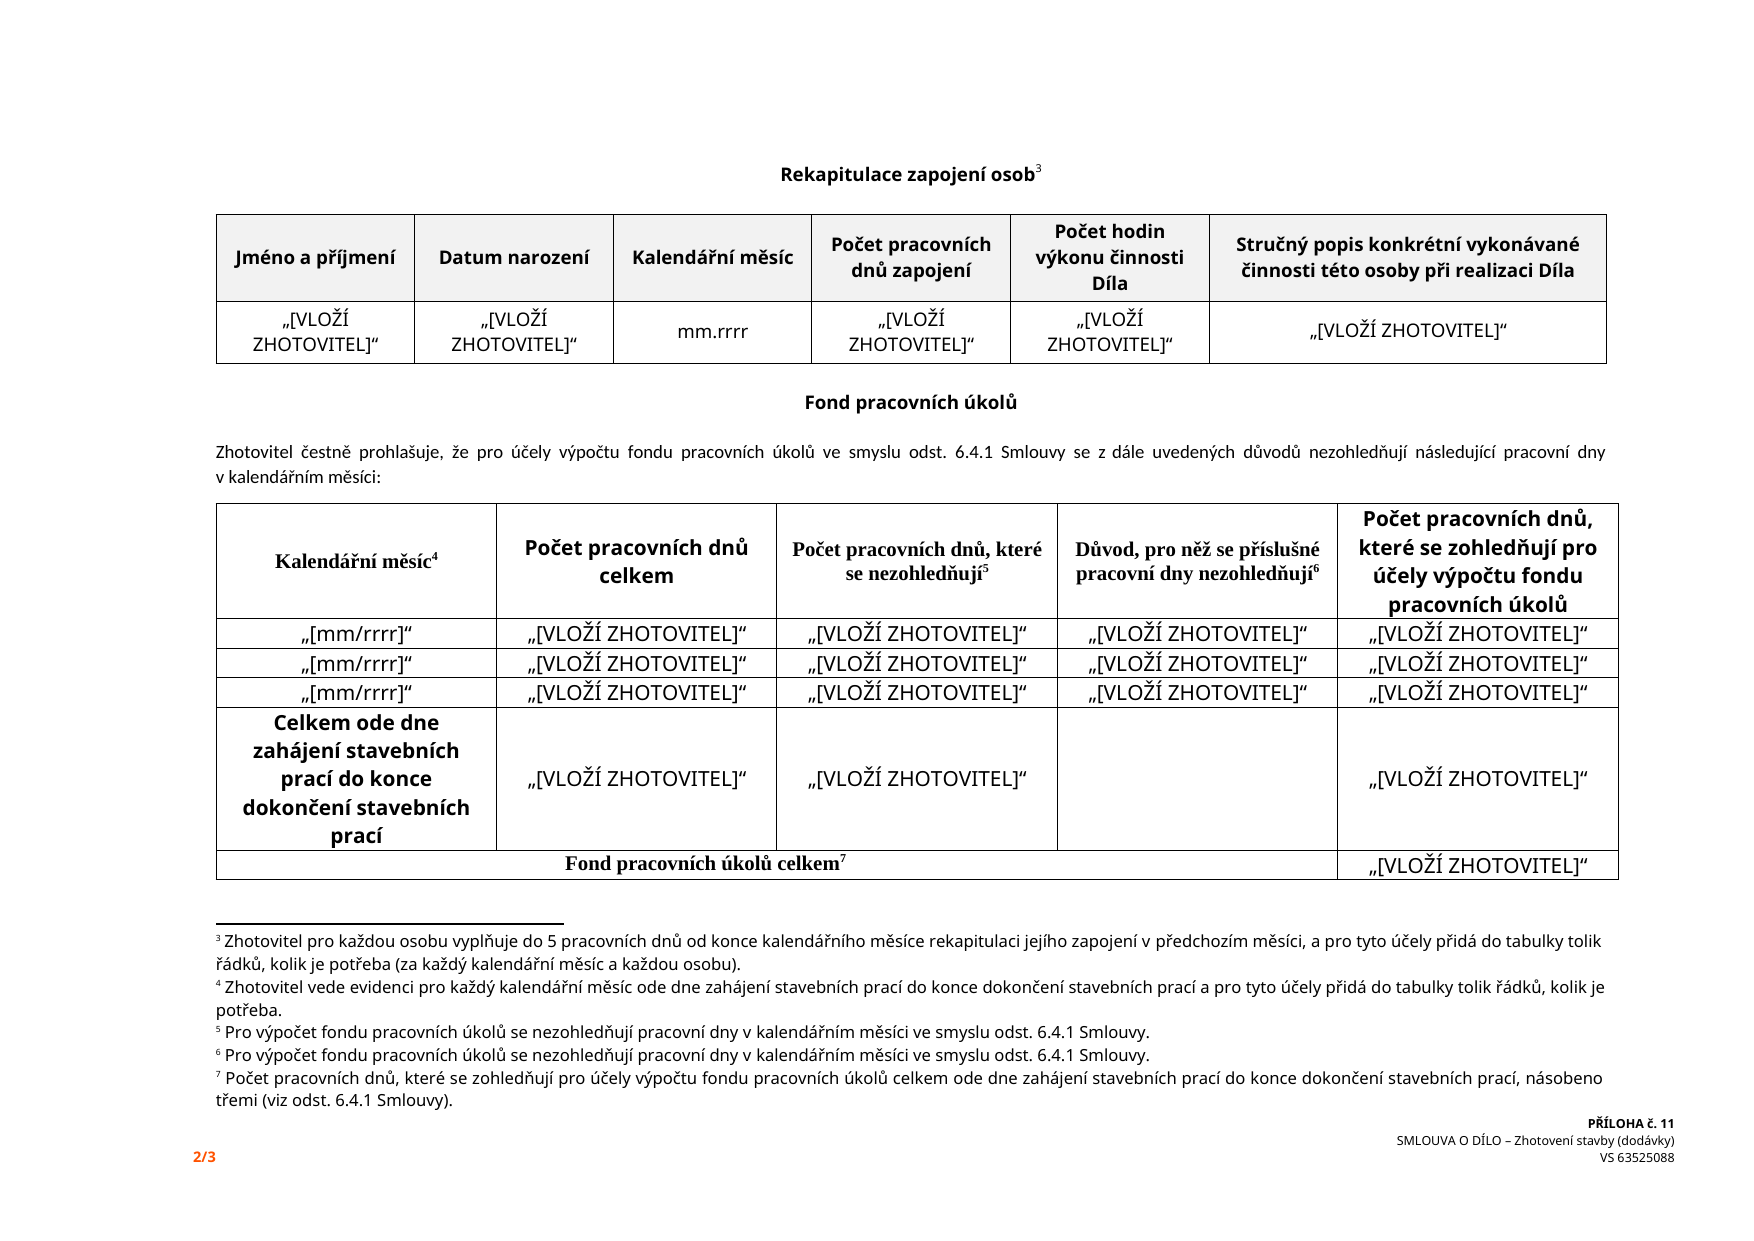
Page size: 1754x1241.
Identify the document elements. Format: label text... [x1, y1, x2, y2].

table_cell „[mm/rrrr]“ [217, 619, 496, 648]
table_header Kalendářní měsíc [614, 215, 811, 301]
table_cell „[VLOŽÍ ZHOTOVITEL]“ [1338, 649, 1618, 677]
table_cell „[VLOŽÍ ZHOTOVITEL]“ [217, 302, 414, 363]
table_cell „[VLOŽÍ ZHOTOVITEL]“ [415, 302, 613, 363]
table_cell „[VLOŽÍ ZHOTOVITEL]“ [812, 302, 1010, 363]
table_header Počet pracovních dnů, které se zohledňují pro účely výpočtu fondu pracovních úkolů [1338, 504, 1618, 618]
table_cell „[VLOŽÍ ZHOTOVITEL]“ [1338, 678, 1618, 707]
table_cell „[mm/rrrr]“ [217, 678, 496, 707]
table_cell „[VLOŽÍ ZHOTOVITEL]“ [1011, 302, 1209, 363]
table_cell „[VLOŽÍ ZHOTOVITEL]“ [777, 678, 1057, 707]
table_header Kalendářní měsíc [217, 504, 496, 618]
table_cell „[VLOŽÍ ZHOTOVITEL]“ [1210, 302, 1606, 363]
table_cell „[VLOŽÍ ZHOTOVITEL]“ [1338, 619, 1618, 648]
text Fond pracovních úkolů [216, 389, 1606, 415]
table_cell „[VLOŽÍ ZHOTOVITEL]“ [1058, 678, 1337, 707]
table_cell „[VLOŽÍ ZHOTOVITEL]“ [497, 678, 776, 707]
table_cell mm.rrrr [614, 302, 811, 363]
table_header Počet pracovních dnů, které se nezohledňují [777, 504, 1057, 618]
table_header Počet pracovních dnů zapojení [812, 215, 1010, 301]
table_cell „[VLOŽÍ ZHOTOVITEL]“ [777, 708, 1057, 850]
table_cell „[VLOŽÍ ZHOTOVITEL]“ [777, 649, 1057, 677]
table_header Stručný popis konkrétní vykonávané činnosti této osoby při realizaci Díla [1210, 215, 1606, 301]
table_cell „[VLOŽÍ ZHOTOVITEL]“ [1058, 619, 1337, 648]
table_cell „[VLOŽÍ ZHOTOVITEL]“ [1338, 708, 1618, 850]
table_cell Celkem ode dne zahájení stavebních prací do konce dokončení stavebních prací [217, 708, 496, 850]
table_cell „[VLOŽÍ ZHOTOVITEL]“ [497, 649, 776, 677]
table_cell „[VLOŽÍ ZHOTOVITEL]“ [497, 708, 776, 850]
table_cell „[VLOŽÍ ZHOTOVITEL]“ [1058, 649, 1337, 677]
table_cell „[VLOŽÍ ZHOTOVITEL]“ [497, 619, 776, 648]
table_header Důvod, pro něž se příslušné pracovní dny nezohledňují [1058, 504, 1337, 618]
table_cell „[VLOŽÍ ZHOTOVITEL]“ [1338, 851, 1618, 879]
table_cell [1058, 708, 1337, 850]
table_header Počet hodin výkonu činnosti Díla [1011, 215, 1209, 301]
table_header Datum narození [415, 215, 613, 301]
table_header Jméno a příjmení [217, 215, 414, 301]
table_header Počet pracovních dnů celkem [497, 504, 776, 618]
text Zhotovitel čestně prohlašuje, že pro účely výpočtu fondu pracovních úkolů ve smyslu odst. 6.4.1 Smlouvy se z dále uvedených důvodů nezohledňují následující pracovní dny v kalendářním měsíci: [216, 440, 1606, 488]
text Rekapitulace zapojení osob [216, 161, 1606, 187]
table_cell Fond pracovních úkolů celkem [217, 851, 1337, 879]
table_cell „[mm/rrrr]“ [217, 649, 496, 677]
table_cell „[VLOŽÍ ZHOTOVITEL]“ [777, 619, 1057, 648]
